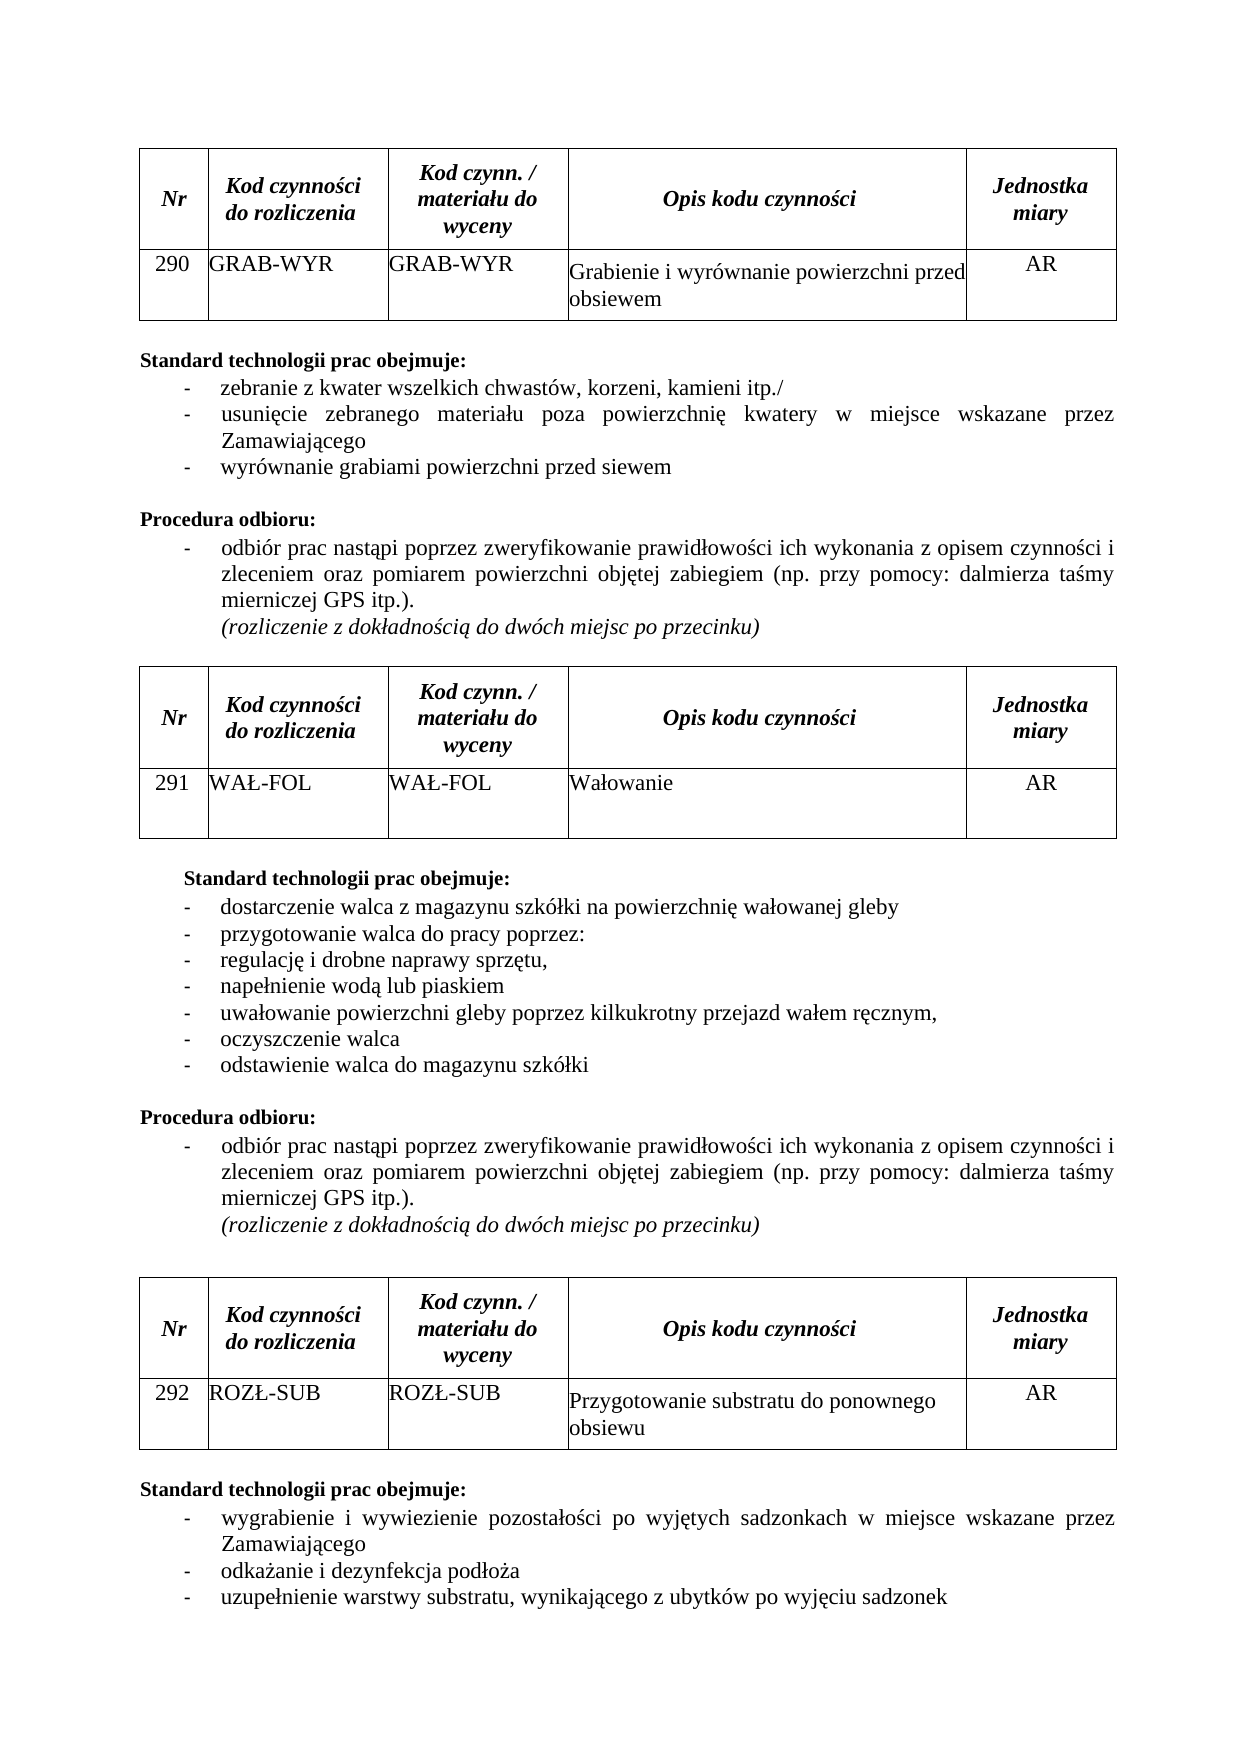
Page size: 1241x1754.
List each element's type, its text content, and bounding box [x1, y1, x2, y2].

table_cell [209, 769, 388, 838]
text Procedura odbioru: [140, 1105, 1116, 1129]
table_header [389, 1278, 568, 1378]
list odbiór prac nastąpi poprzez zweryfikowanie prawidłowości ich wykonania z opisem czynności i zleceniem oraz pomiarem powierzchni objętej zabiegiem (np. przy pomocy: dalmierza taśmy mierniczej GPS itp.). [183, 534, 1116, 613]
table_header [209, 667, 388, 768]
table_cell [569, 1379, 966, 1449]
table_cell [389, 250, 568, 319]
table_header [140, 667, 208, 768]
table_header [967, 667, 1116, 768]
list uwałowanie powierzchni gleby poprzez kilkukrotny przejazd wałem ręcznym, [140, 999, 1116, 1025]
text (rozliczenie z dokładnością do dwóch miejsc po przecinku) [140, 613, 1116, 639]
list regulację i drobne naprawy sprzętu, [140, 946, 1116, 972]
list przygotowanie walca do pracy poprzez: [140, 919, 1116, 946]
text Standard technologii prac obejmuje: [140, 348, 1116, 372]
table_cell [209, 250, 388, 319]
list odstawienie walca do magazynu szkółki [140, 1051, 1116, 1078]
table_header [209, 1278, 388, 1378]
text Standard technologii prac obejmuje: [140, 1477, 1116, 1501]
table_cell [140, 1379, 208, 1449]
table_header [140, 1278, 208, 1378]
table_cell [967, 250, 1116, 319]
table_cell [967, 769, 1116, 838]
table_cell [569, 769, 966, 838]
text Standard technologii prac obejmuje: [140, 866, 1116, 890]
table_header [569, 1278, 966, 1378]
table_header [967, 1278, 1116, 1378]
list dostarczenie walca z magazynu szkółki na powierzchnię wałowanej gleby [140, 893, 1116, 919]
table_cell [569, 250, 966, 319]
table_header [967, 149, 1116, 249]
list wyrównanie grabiami powierzchni przed siewem [140, 453, 1116, 479]
text Procedura odbioru: [140, 507, 1116, 531]
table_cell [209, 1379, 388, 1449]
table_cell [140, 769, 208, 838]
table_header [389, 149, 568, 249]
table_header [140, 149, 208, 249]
text (rozliczenie z dokładnością do dwóch miejsc po przecinku) [140, 1211, 1116, 1237]
list zebranie z kwater wszelkich chwastów, korzeni, kamieni itp./ [140, 374, 1116, 400]
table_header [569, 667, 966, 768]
list uzupełnienie warstwy substratu, wynikającego z ubytków po wyjęciu sadzonek [140, 1583, 1116, 1609]
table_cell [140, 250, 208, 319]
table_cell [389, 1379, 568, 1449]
list wygrabienie i wywiezienie pozostałości po wyjętych sadzonkach w miejsce wskazane przez Zamawiającego [183, 1504, 1116, 1557]
list napełnienie wodą lub piaskiem [140, 972, 1116, 999]
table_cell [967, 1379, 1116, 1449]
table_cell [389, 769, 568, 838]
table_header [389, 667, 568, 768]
list odkażanie i dezynfekcja podłoża [140, 1557, 1116, 1583]
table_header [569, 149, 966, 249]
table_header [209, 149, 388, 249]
list odbiór prac nastąpi poprzez zweryfikowanie prawidłowości ich wykonania z opisem czynności i zleceniem oraz pomiarem powierzchni objętej zabiegiem (np. przy pomocy: dalmierza taśmy mierniczej GPS itp.). [183, 1132, 1116, 1211]
list oczyszczenie walca [140, 1025, 1116, 1051]
list usunięcie zebranego materiału poza powierzchnię kwatery w miejsce wskazane przez Zamawiającego [183, 400, 1116, 453]
